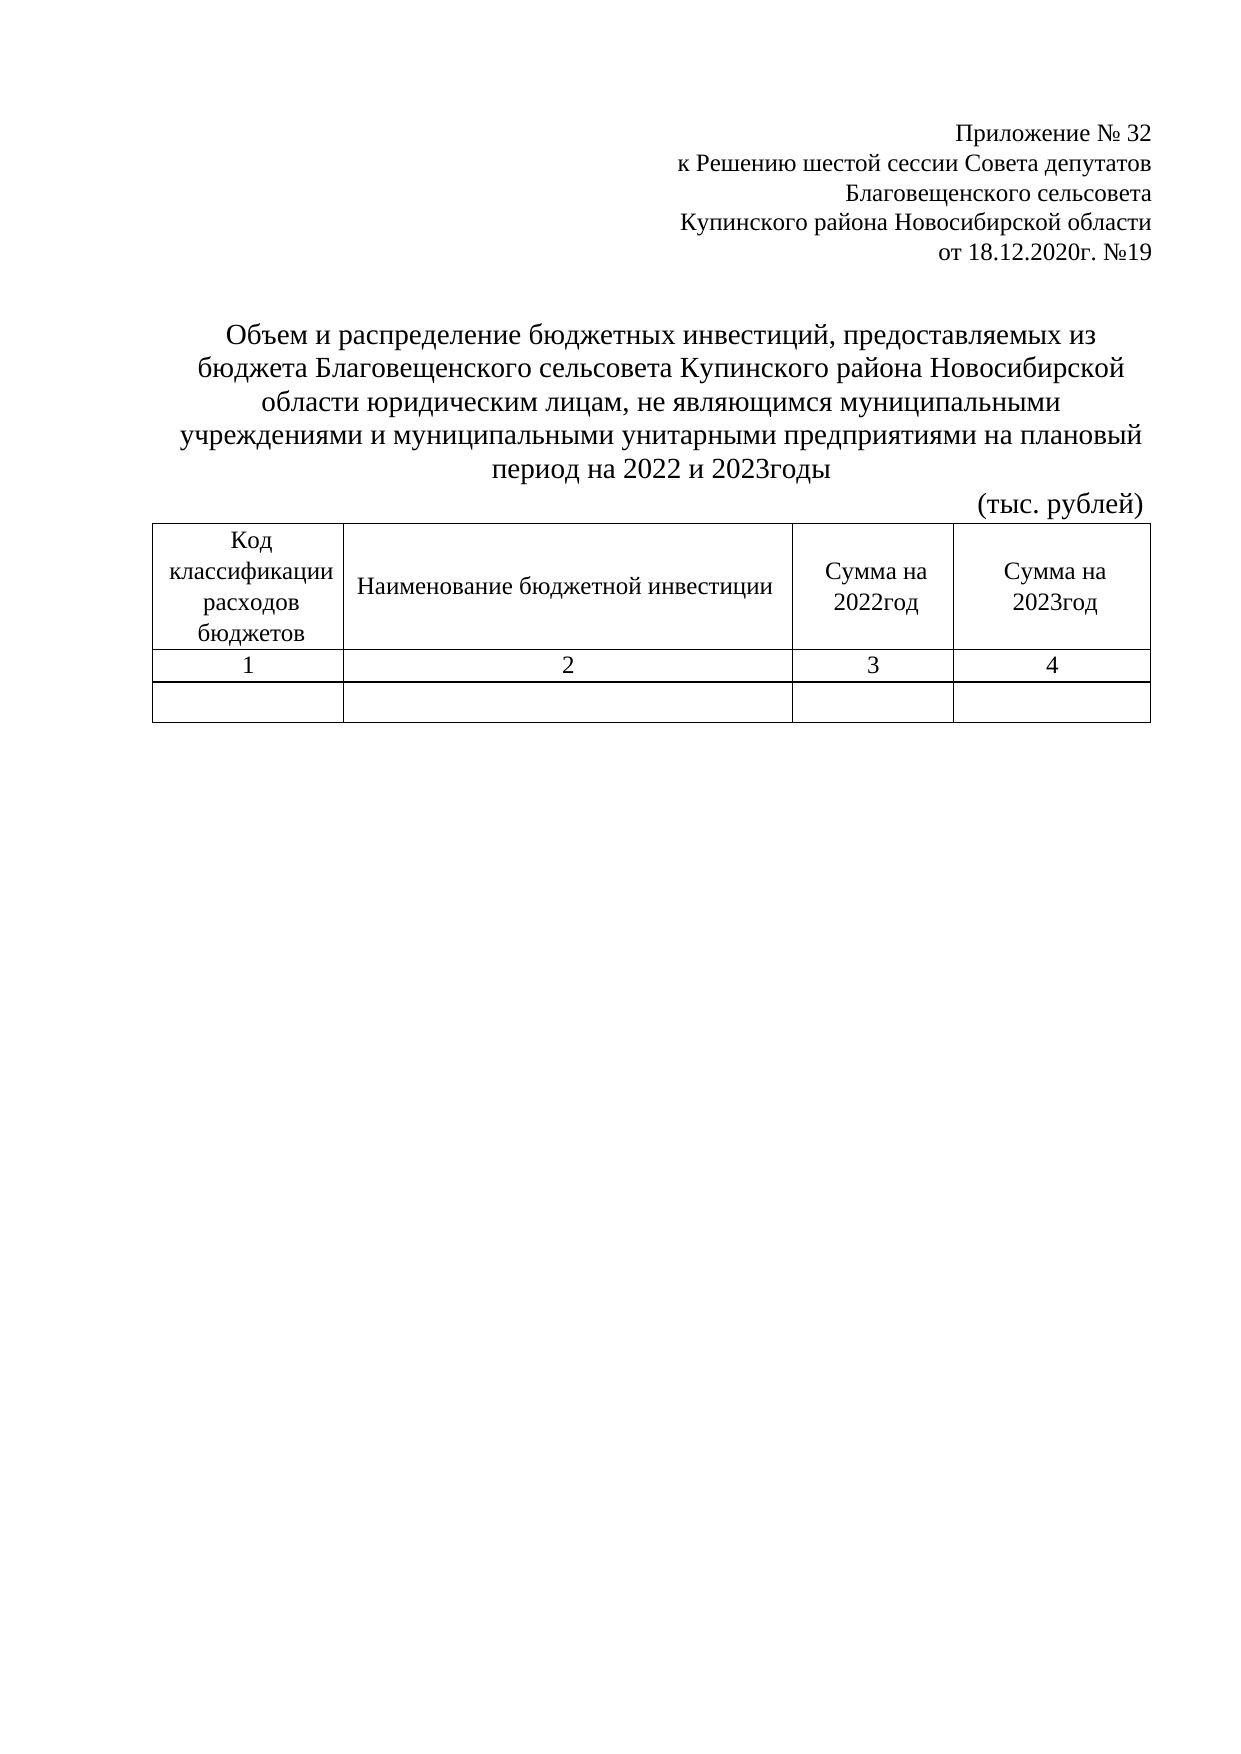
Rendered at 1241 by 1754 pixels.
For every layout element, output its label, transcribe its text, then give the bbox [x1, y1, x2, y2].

table_header Сумма на 2022год [793, 524, 953, 649]
text Благовещенского сельсовета [177, 178, 1152, 206]
table_header Наименование бюджетной инвестиции [344, 524, 792, 649]
table_header Сумма на 2023год [954, 524, 1150, 649]
text к Решению шестой сессии Совета депутатов [177, 148, 1152, 177]
table_cell [954, 683, 1150, 722]
table_cell 3 [793, 650, 953, 681]
table_cell [793, 683, 953, 722]
text (тыс. рублей) [177, 486, 1143, 520]
table_cell 2 [344, 650, 792, 681]
text Купинского района Новосибирской области [177, 207, 1152, 236]
table_header Код классификации расходов бюджетов [153, 524, 343, 649]
table_cell 4 [954, 650, 1150, 681]
text от 18.12.2020г. №19 [177, 237, 1152, 266]
text Приложение № 32 [177, 118, 1152, 147]
text Объем и распределение бюджетных инвестиций, предоставляемых из бюджета Благовещенского сельсовета Купинского района Новосибирской области юридическим лицам, не являющимся муниципальными учреждениями и муниципальными унитарными предприятиями на плановый период на 2022 и 2023годы [177, 317, 1145, 484]
table_cell [153, 683, 343, 722]
table_cell [344, 683, 792, 722]
table_cell 1 [153, 650, 343, 681]
